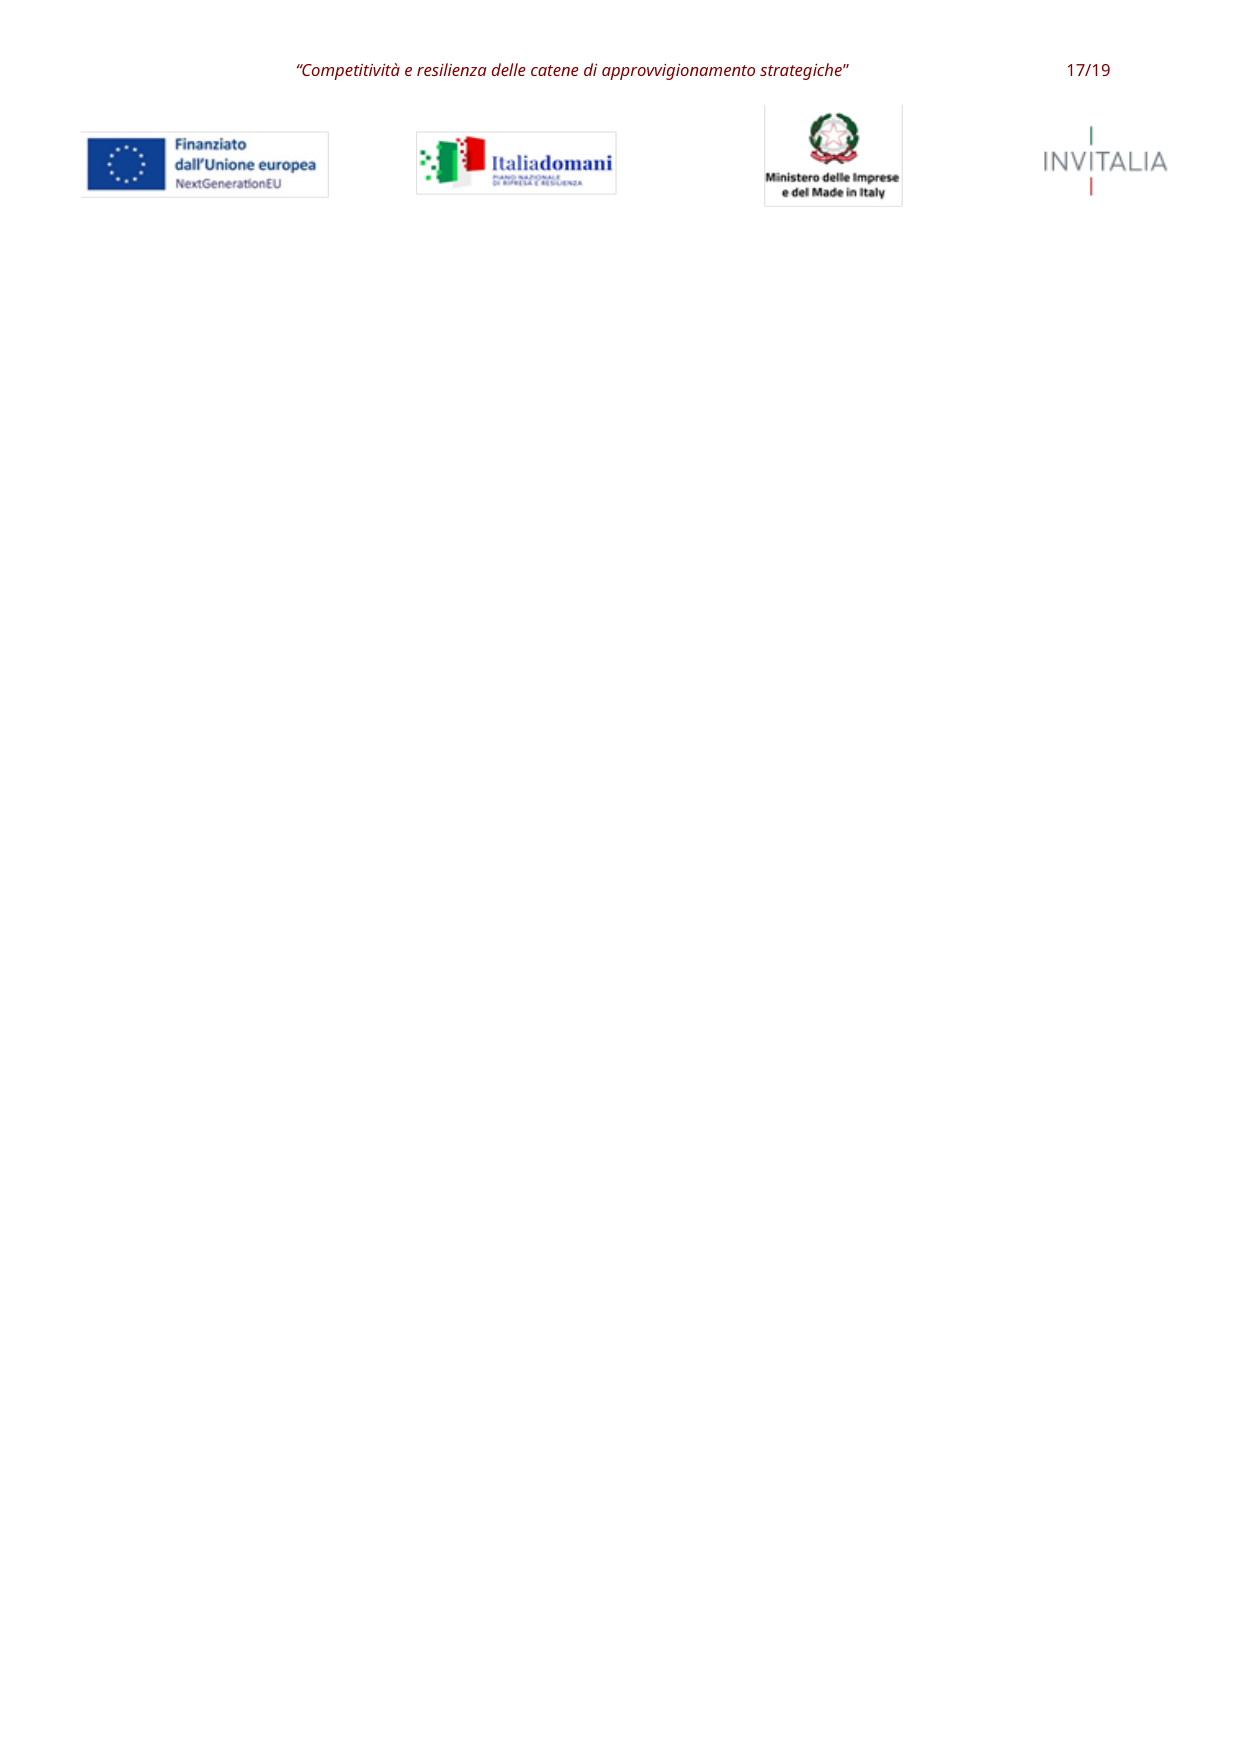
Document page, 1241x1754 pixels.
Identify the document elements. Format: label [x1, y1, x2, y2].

picture [80, 105, 1169, 208]
